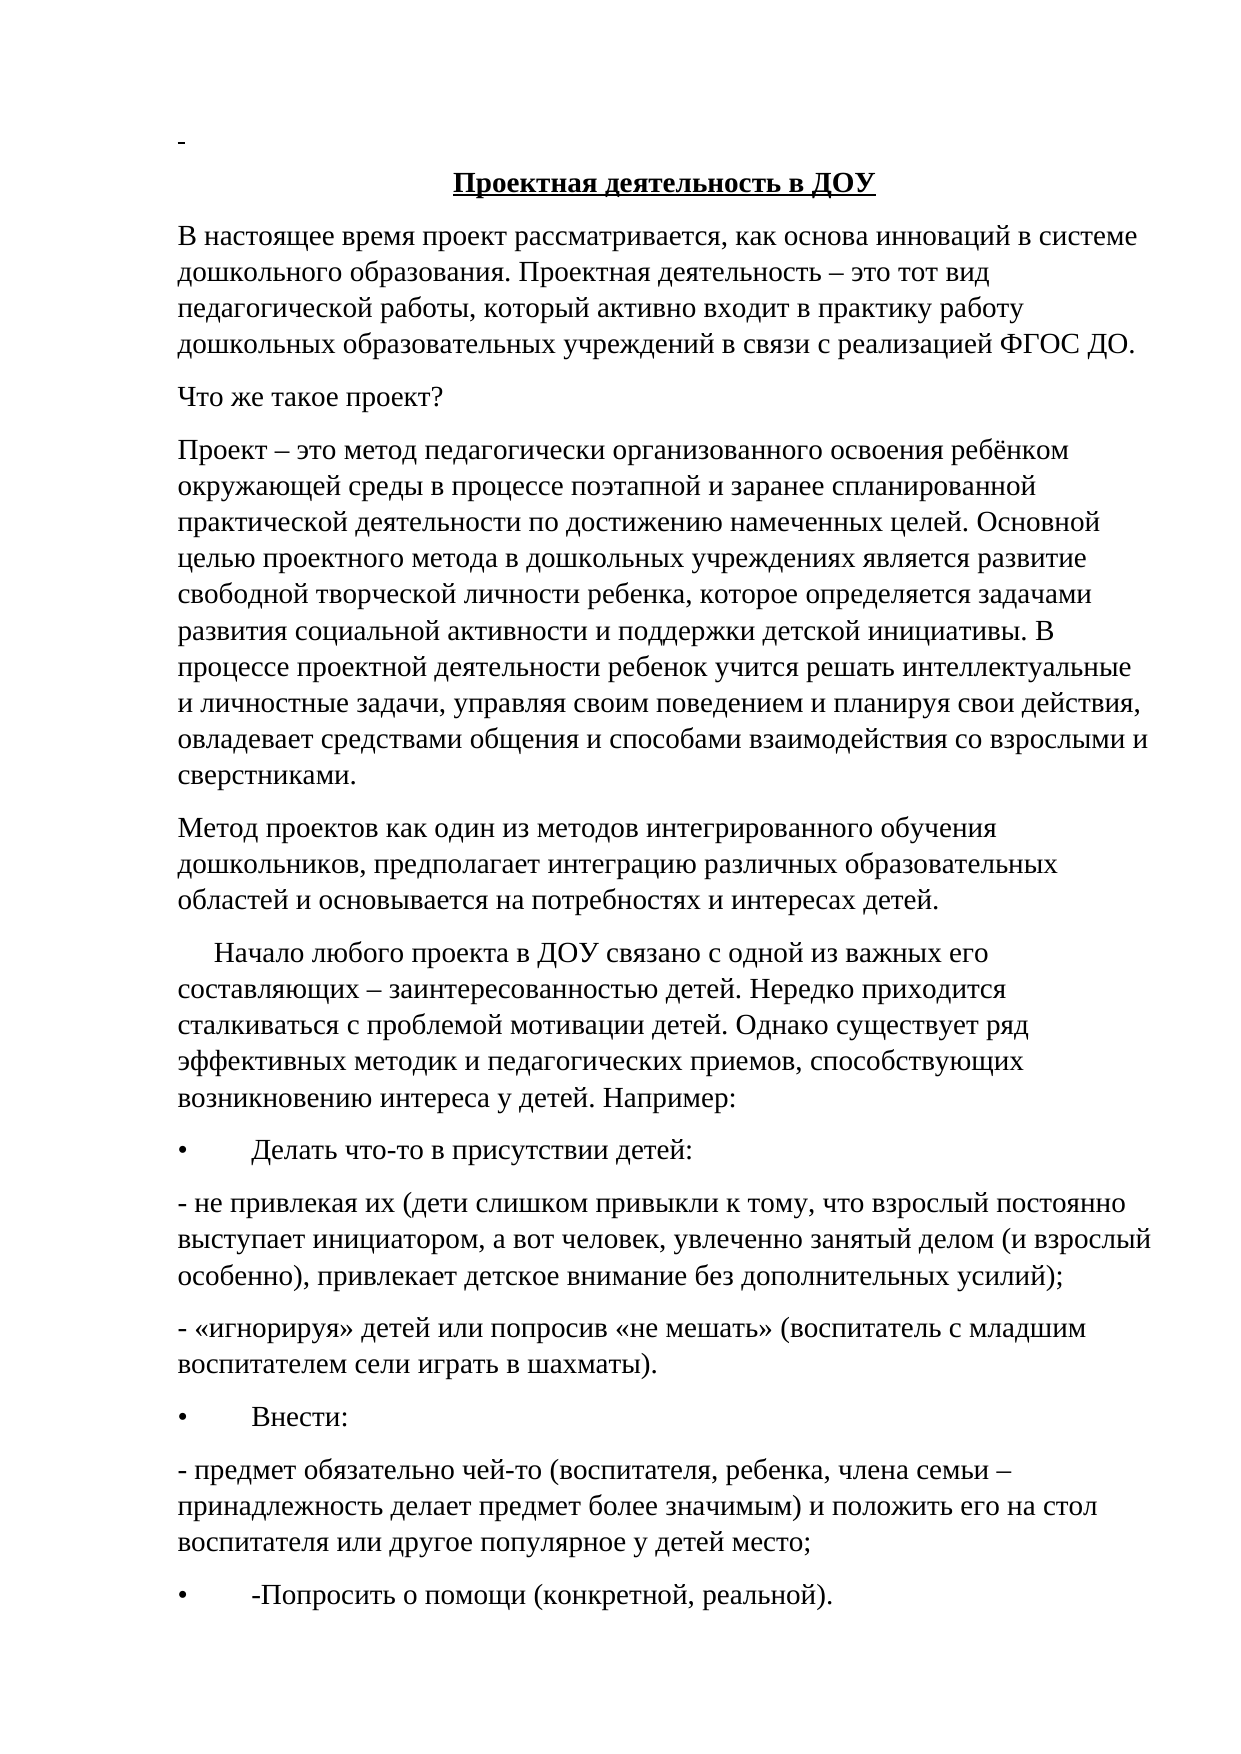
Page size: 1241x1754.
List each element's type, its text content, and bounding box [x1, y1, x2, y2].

text - предмет обязательно чей-то (воспитателя, ребенка, члена семьи – принадлежность делает предмет более значимым) и положить его на стол воспитателя или другое популярное у детей место; [177, 1452, 1152, 1558]
text Проектная деятельность в ДОУ [177, 165, 1152, 198]
text • Делать что-то в присутствии детей: [177, 1132, 1152, 1166]
text Начало любого проекта в ДОУ связано с одной из важных его составляющих – заинтересованностью детей. Нередко приходится сталкиваться с проблемой мотивации детей. Однако существует ряд эффективных методик и педагогических приемов, способствующих возникновению интереса у детей. Например: [177, 935, 1152, 1113]
text Что же такое проект? [177, 379, 1152, 413]
text Проект – это метод педагогически организованного освоения ребёнком окружающей среды в процессе поэтапной и заранее спланированной практической деятельности по достижению намеченных целей. Основной целью проектного метода в дошкольных учреждениях является развитие свободной творческой личности ребенка, которое определяется задачами развития социальной активности и поддержки детской инициативы. В процессе проектной деятельности ребенок учится решать интеллектуальные и личностные задачи, управляя своим поведением и планируя свои действия, овладевает средствами общения и способами взаимодействия со взрослыми и сверстниками. [177, 432, 1152, 791]
text В настоящее время проект рассматривается, как основа инноваций в системе дошкольного образования. Проектная деятельность – это тот вид педагогической работы, который активно входит в практику работу дошкольных образовательных учреждений в связи с реализацией ФГОС ДО. [177, 218, 1152, 360]
text • -Попросить о помощи (конкретной, реальной). [177, 1577, 1152, 1611]
text Метод проектов как один из методов интегрированного обучения дошкольников, предполагает интеграцию различных образовательных областей и основывается на потребностях и интересах детей. [177, 810, 1152, 916]
text - «игнорируя» детей или попросив «не мешать» (воспитатель с младшим воспитателем сели играть в шахматы). [177, 1310, 1152, 1380]
text • Внести: [177, 1399, 1152, 1433]
text - не привлекая их (дети слишком привыкли к тому, что взрослый постоянно выступает инициатором, а вот человек, увлеченно занятый делом (и взрослый особенно), привлекает детское внимание без дополнительных усилий); [177, 1185, 1152, 1291]
